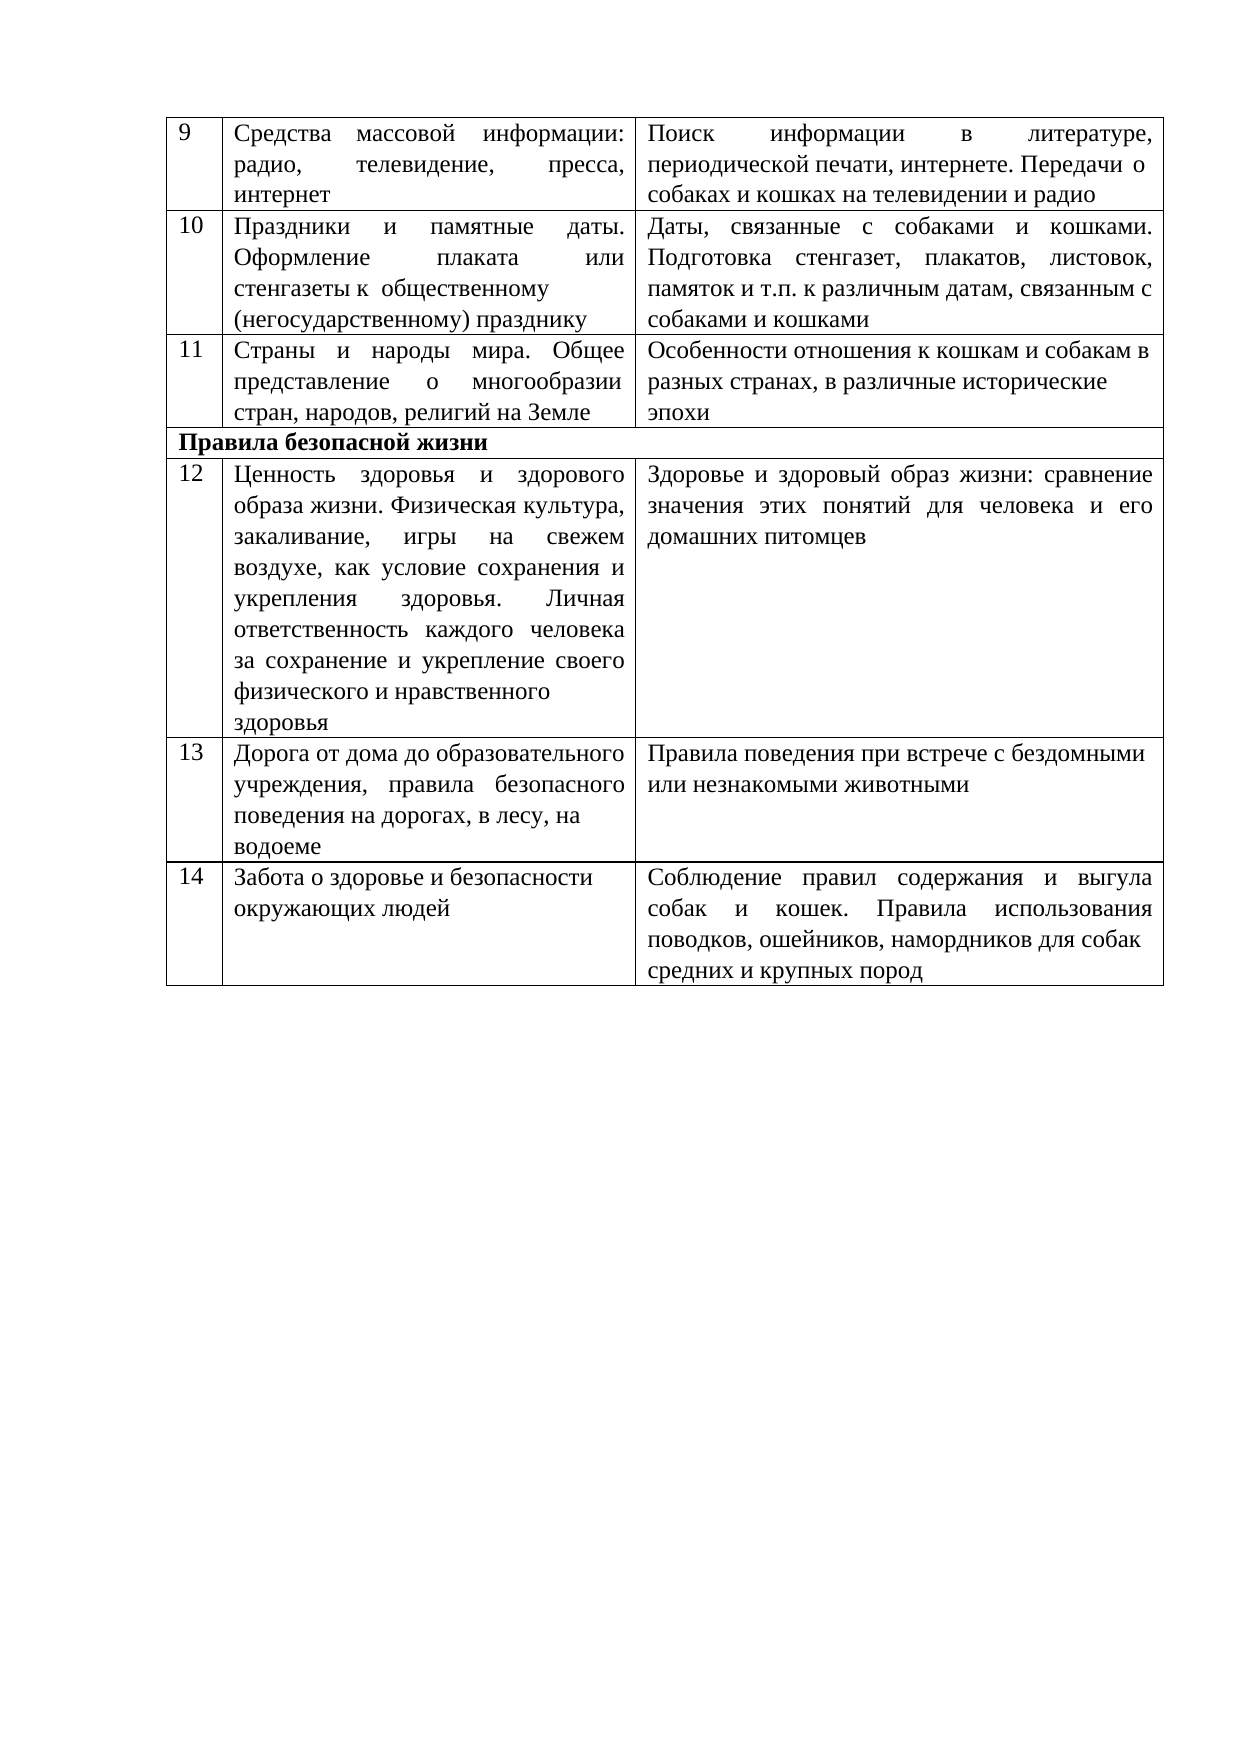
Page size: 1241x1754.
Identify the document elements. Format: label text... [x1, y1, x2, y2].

table_cell Даты, связанные с собаками и кошками. Подготовка стенгазет, плакатов, листовок, памяток и т.п. к различным датам, связанным с собаками и кошками [636, 211, 1163, 334]
table_cell Праздники и памятные даты. Оформление плаката или стенгазеты к общественному (негосударственному) празднику [223, 211, 635, 334]
table_cell 14 [167, 863, 222, 985]
table_cell 12 [167, 459, 222, 737]
table_cell 13 [167, 738, 222, 861]
table_header Поиск информации в литературе, периодической печати, интернете. Передачи о собаках и кошках на телевидении и радио [636, 118, 1163, 210]
table_cell Ценность здоровья и здорового образа жизни. Физическая культура, закаливание, игры на свежем воздухе, как условие сохранения и укрепления здоровья. Личная ответственность каждого человека за сохранение и укрепление своего физического и нравственного здоровья [223, 459, 635, 737]
table_cell 11 [167, 335, 222, 427]
table_cell Страны и народы мира. Общее представление о многообразии стран, народов, религий на Земле [223, 335, 635, 427]
table_cell 10 [167, 211, 222, 334]
table_cell Правила поведения при встрече с бездомными или незнакомыми животными [636, 738, 1163, 861]
table_header Средства массовой информации: радио, телевидение, пресса, интернет [223, 118, 635, 210]
table_header 9 [167, 118, 222, 210]
table_cell Правила безопасной жизни [167, 428, 1163, 458]
table_cell Забота о здоровье и безопасности окружающих людей [223, 863, 635, 985]
table_cell Дорога от дома до образовательного учреждения, правила безопасного поведения на дорогах, в лесу, на водоеме [223, 738, 635, 861]
table_cell Соблюдение правил содержания и выгула собак и кошек. Правила использования поводков, ошейников, намордников для собак средних и крупных пород [636, 863, 1163, 985]
table_cell Особенности отношения к кошкам и собакам в разных странах, в различные исторические эпохи [636, 335, 1163, 427]
table_cell Здоровье и здоровый образ жизни: сравнение значения этих понятий для человека и его домашних питомцев [636, 459, 1163, 737]
